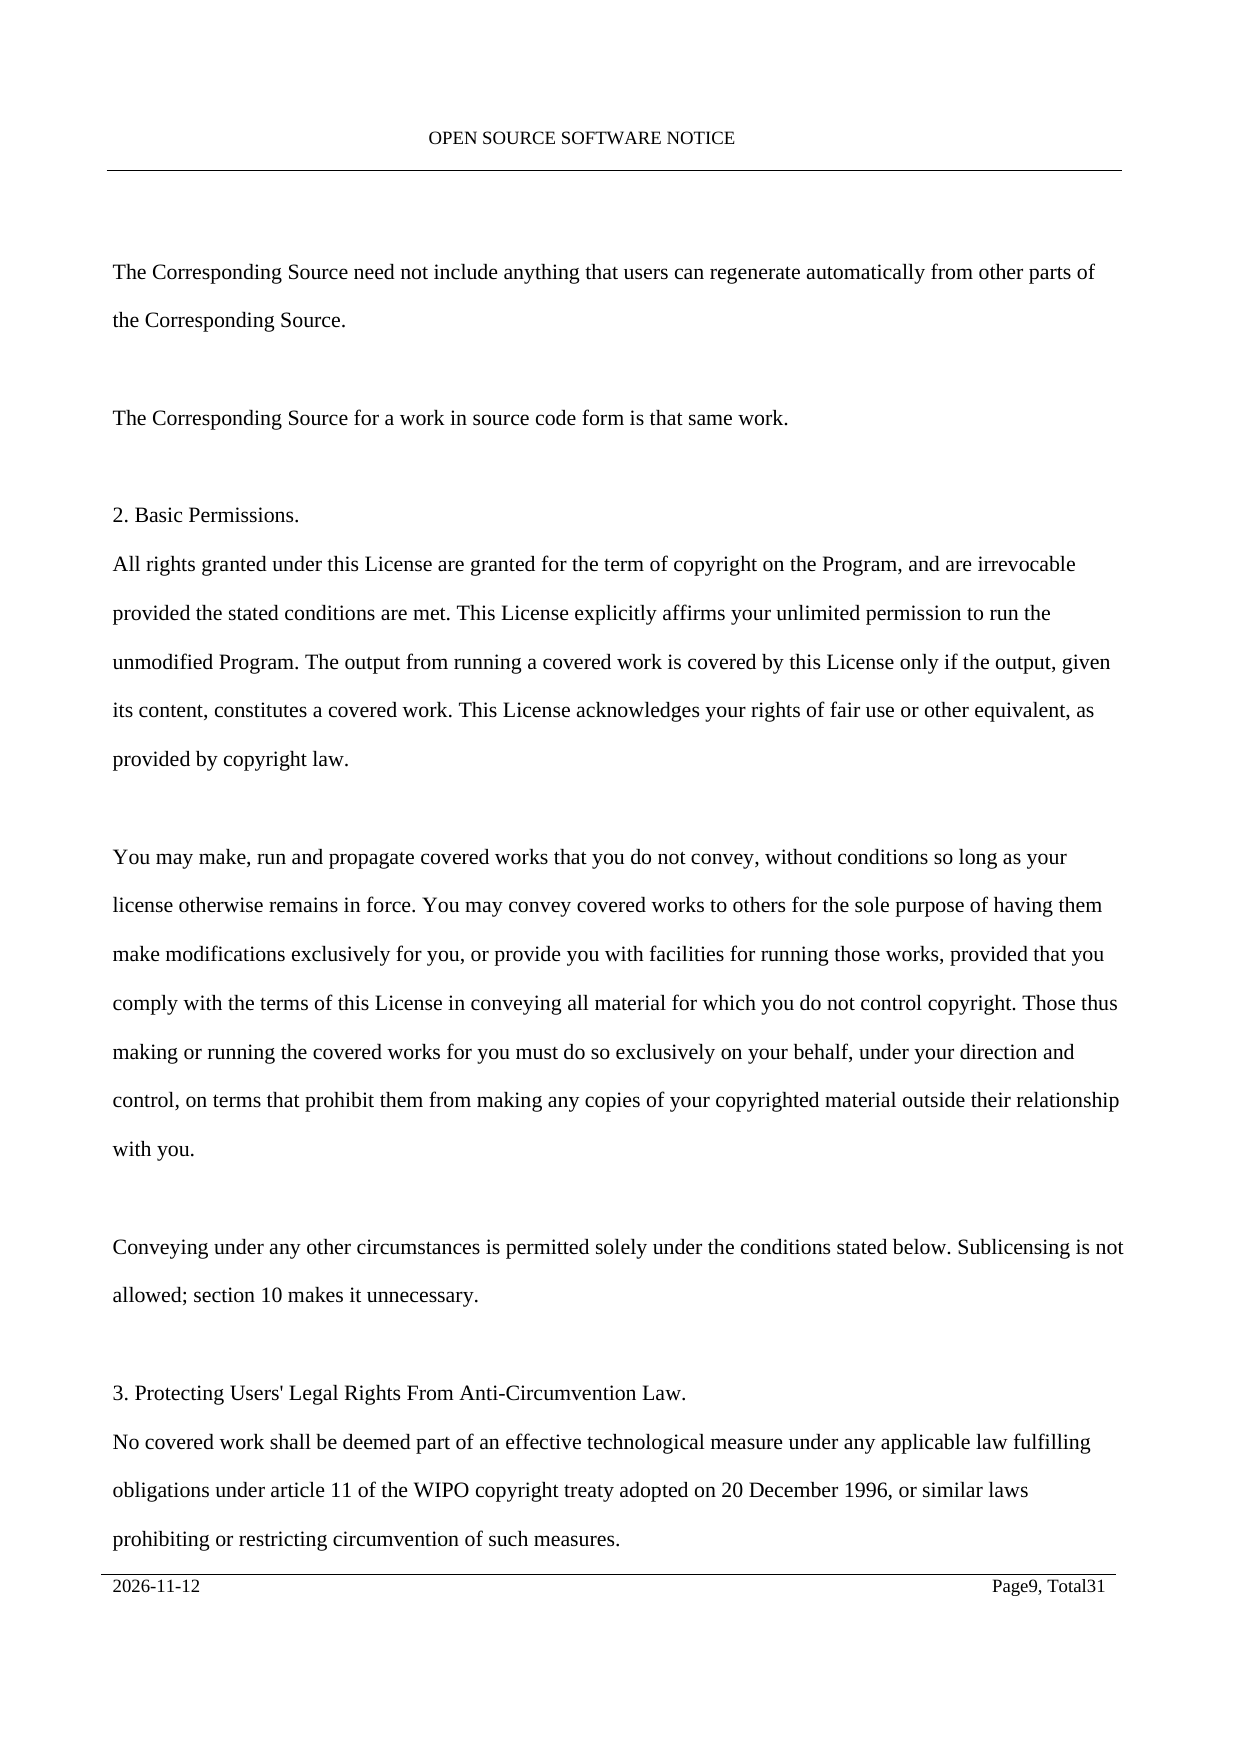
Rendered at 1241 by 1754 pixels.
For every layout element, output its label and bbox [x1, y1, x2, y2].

text [112, 206, 1128, 1555]
